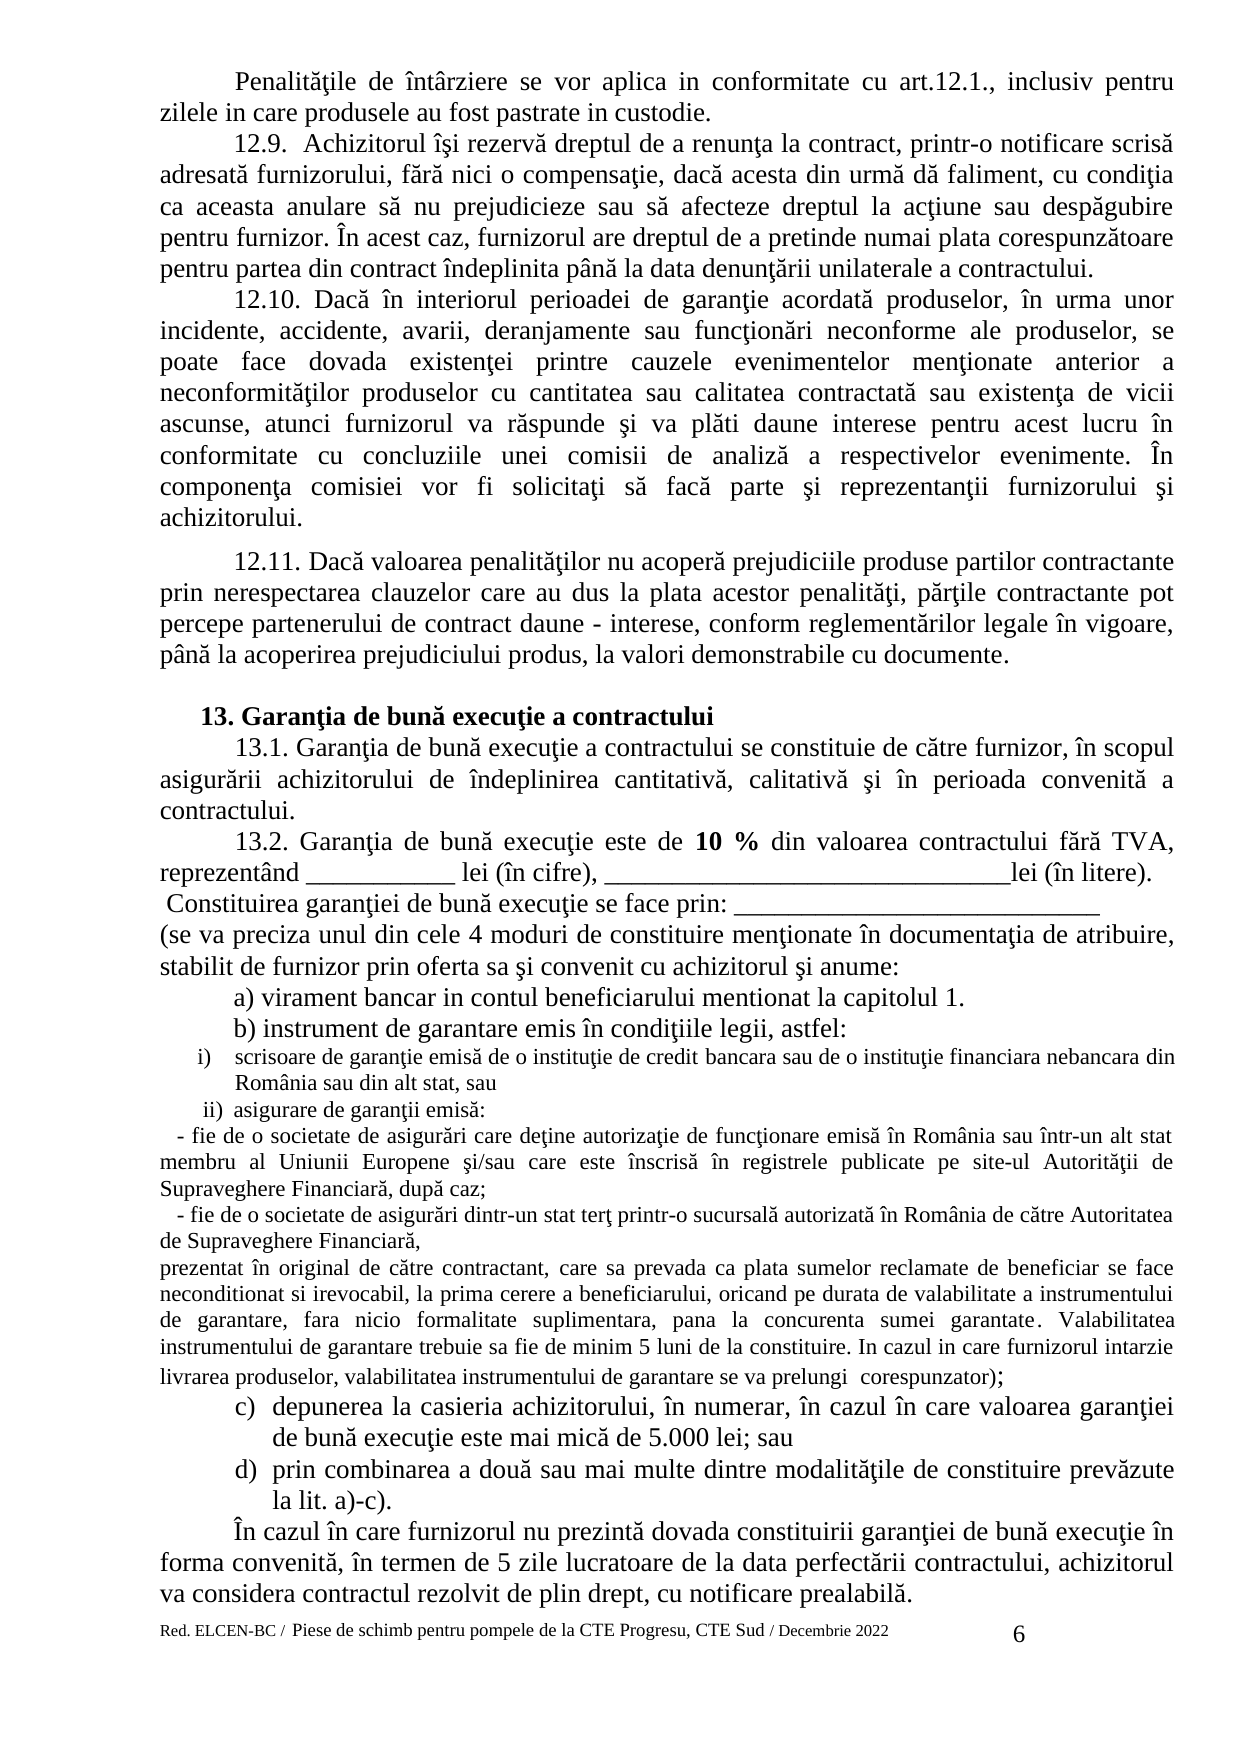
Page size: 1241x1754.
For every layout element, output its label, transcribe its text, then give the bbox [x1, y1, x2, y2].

text (se va preciza unul din cele 4 moduri de constituire menţionate în documentaţia de atribuire, stabilit de furnizor prin oferta sa şi convenit cu achizitorul şi anume: [159, 918, 1175, 981]
text prezentat în original de către contractant, care sa prevada ca plata sumelor reclamate de beneficiar se face neconditionat si irevocabil, la prima cerere a beneficiarului, oricand pe durata de valabilitate a instrumentului de garantare, fara nicio formalitate suplimentara, pana la concurenta sumei garantate. Valabilitatea instrumentului de garantare trebuie sa fie de minim 5 luni de la constituire. In cazul in care furnizorul intarzie livrarea produselor, valabilitatea instrumentului de garantare se va prelungi corespunzator); [159, 1254, 1175, 1390]
text 12.11. Dacă valoarea penalităţilor nu acoperă prejudiciile produse partilor contractante prin nerespectarea clauzelor care au dus la plata acestor penalităţi, părţile contractante pot percepe partenerului de contract daune - interese, conform reglementărilor legale în vigoare, până la acoperirea prejudiciului produs, la valori demonstrabile cu documente. [159, 545, 1175, 669]
text a) virament bancar in contul beneficiarului mentionat la capitolul 1. [159, 981, 1175, 1012]
text 12.9. Achizitorul îşi rezervă dreptul de a renunţa la contract, printr-o notificare scrisă adresată furnizorului, fără nici o compensaţie, dacă acesta din urmă dă faliment, cu condiţia ca aceasta anulare să nu prejudicieze sau să afecteze dreptul la acţiune sau despăgubire pentru furnizor. În acest caz, furnizorul are dreptul de a pretinde numai plata corespunzătoare pentru partea din contract îndeplinita până la data denunţării unilaterale a contractului. [159, 127, 1175, 283]
list depunerea la casieria achizitorului, în numerar, în cazul în care valoarea garanţiei de bună execuţie este mai mică de 5.000 lei; sau [234, 1390, 1175, 1453]
text 13.1. Garanţia de bună execuţie a contractului se constituie de către furnizor, în scopul asigurării achizitorului de îndeplinirea cantitativă, calitativă şi în perioada convenită a contractului. [159, 732, 1175, 825]
list prin combinarea a două sau mai multe dintre modalităţile de constituire prevăzute la lit. a)-c). [234, 1453, 1175, 1515]
text În cazul în care furnizorul nu prezintă dovada constituirii garanţiei de bună execuţie în forma convenită, în termen de 5 zile lucratoare de la data perfectării contractului, achizitorul va considera contractul rezolvit de plin drept, cu notificare prealabilă. [159, 1515, 1175, 1608]
text Constituirea garanţiei de bună execuţie se face prin: ___________________________ [159, 887, 1175, 918]
text 13. Garanţia de bună execuţie a contractului [159, 700, 1175, 732]
text Penalităţile de întârziere se vor aplica in conformitate cu art.12.1., inclusiv pentru zilele in care produsele au fost pastrate in custodie. [159, 65, 1175, 127]
text ii) asigurare de garanţii emisă: [159, 1096, 1175, 1122]
list scrisoare de garanţie emisă de o instituţie de credit bancara sau de o instituţie financiara nebancara din România sau din alt stat, sau [197, 1043, 1175, 1096]
text - fie de o societate de asigurări care deţine autorizaţie de funcţionare emisă în România sau într-un alt stat membru al Uniunii Europene şi/sau care este înscrisă în registrele publicate pe site-ul Autorităţii de Supraveghere Financiară, după caz; [159, 1122, 1175, 1201]
text b) instrument de garantare emis în condiţiile legii, astfel: [159, 1012, 1175, 1043]
text 12.10. Dacă în interiorul perioadei de garanţie acordată produselor, în urma unor incidente, accidente, avarii, deranjamente sau funcţionări neconforme ale produselor, se poate face dovada existenţei printre cauzele evenimentelor menţionate anterior a neconformităţilor produselor cu cantitatea sau calitatea contractată sau existenţa de vicii ascunse, atunci furnizorul va răspunde şi va plăti daune interese pentru acest lucru în conformitate cu concluziile unei comisii de analiză a respectivelor evenimente. În componenţa comisiei vor fi solicitaţi să facă parte şi reprezentanţii furnizorului şi achizitorului. [159, 283, 1175, 532]
text - fie de o societate de asigurări dintr-un stat terţ printr-o sucursală autorizată în România de către Autoritatea de Supraveghere Financiară, [159, 1201, 1175, 1254]
text 13.2. Garanţia de bună execuţie este de 10 % din valoarea contractului fără TVA, reprezentând ___________ lei (în cifre), ______________________________lei (în litere). [159, 825, 1175, 887]
